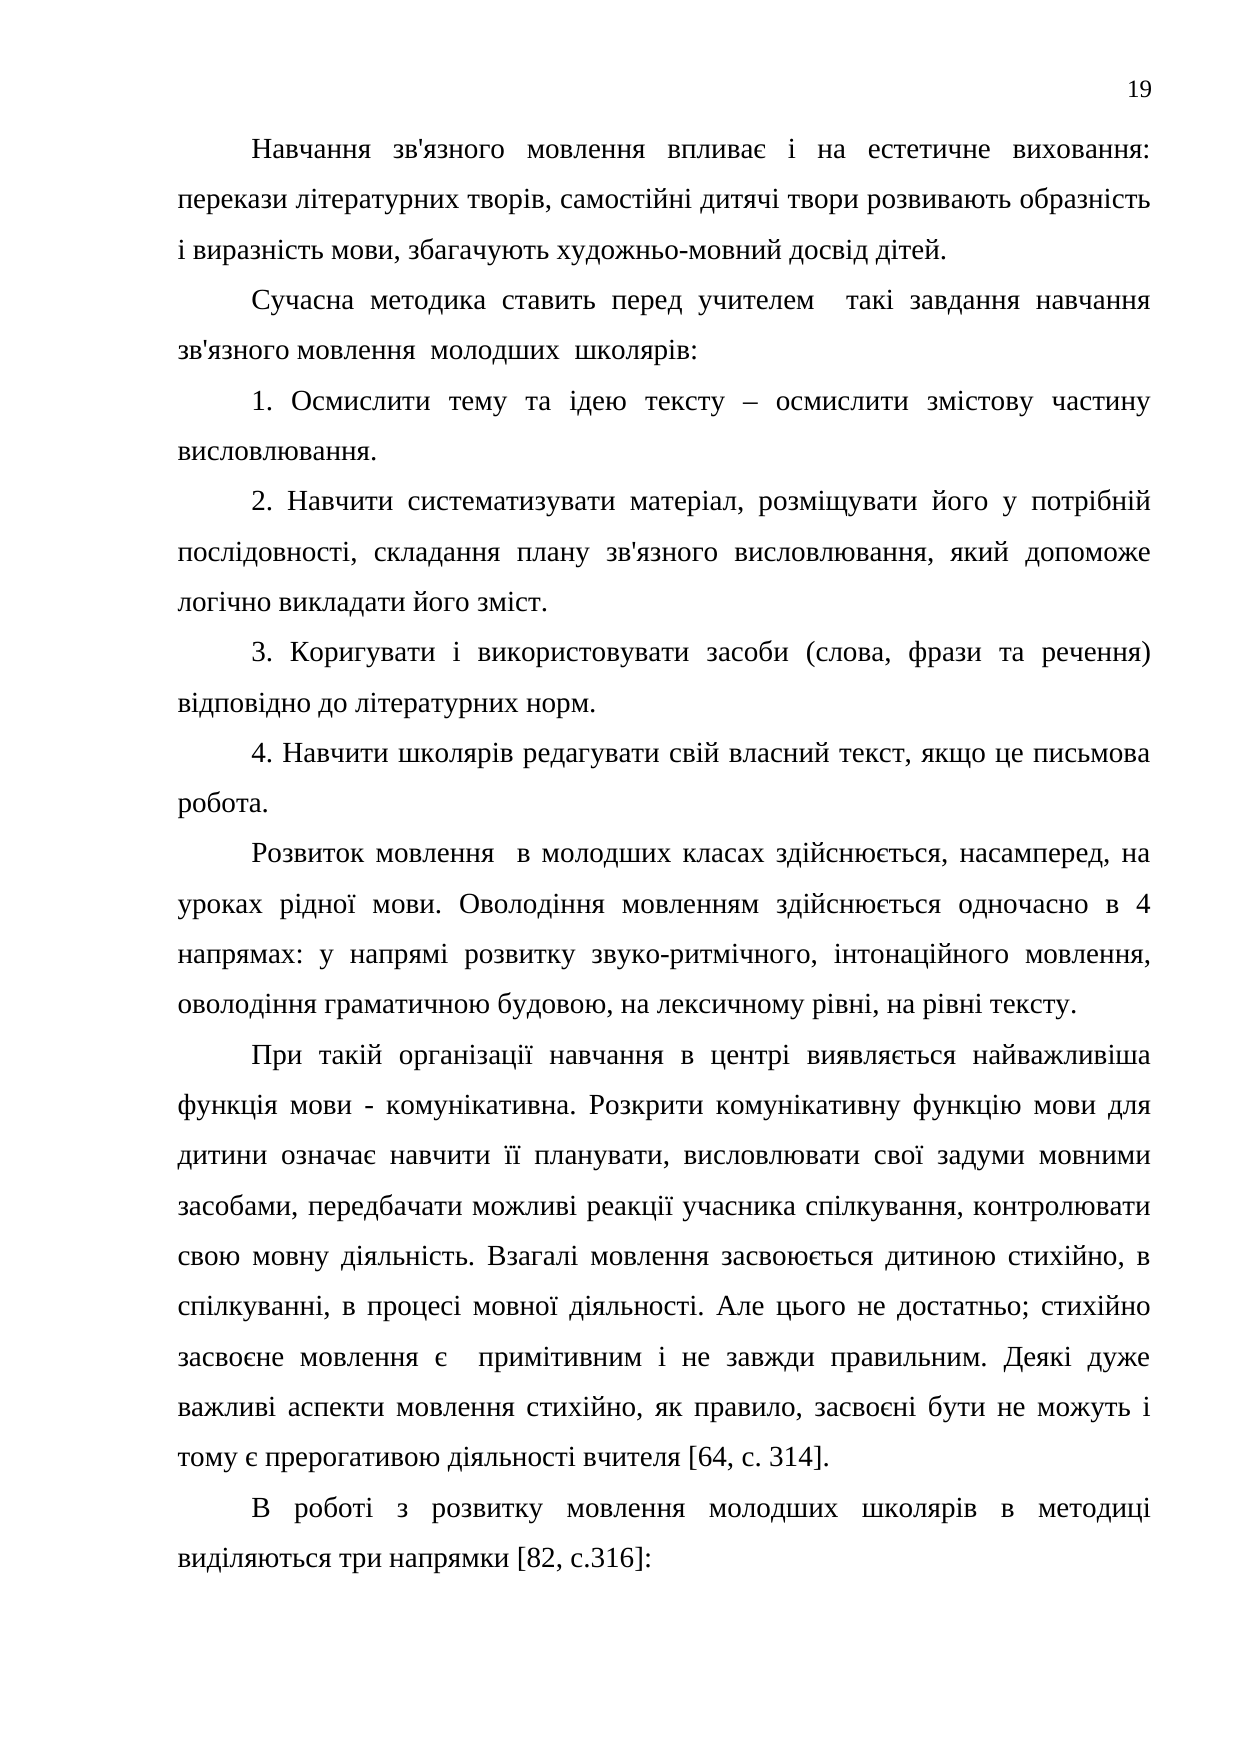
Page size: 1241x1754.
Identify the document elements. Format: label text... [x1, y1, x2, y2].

text 2. Навчити систематизувати матеріал, розміщувати його у потрібній послідовності, складання плану зв'язного висловлювання, який допоможе логічно викладати його зміст. [177, 483, 1152, 618]
text 1. Осмислити тему та ідею тексту – осмислити змістову частину висловлювання. [177, 383, 1152, 467]
text 4. Навчити школярів редагувати свій власний текст, якщо це письмова робота. [177, 735, 1152, 819]
text Сучасна методика ставить перед учителем такі завдання навчання зв'язного мовлення молодших школярів: [177, 282, 1152, 366]
list В роботі з розвитку мовлення молодших школярів в методиці виділяються три напрямки [82, с.316]: [177, 1490, 1152, 1573]
text 3. Коригувати і використовувати засоби (слова, фрази та речення) відповідно до літературних норм. [177, 634, 1152, 718]
list Навчання зв'язного мовлення впливає і на естетичне виховання: перекази літературних творів, самостійні дитячі твори розвивають образність і виразність мови, збагачують художньо-мовний досвід дітей. [177, 131, 1152, 265]
list Розвиток мовлення в молодших класах здійснюється, насамперед, на уроках рідної мови. Оволодіння мовленням здійснюється одночасно в 4 напрямах: у напрямі розвитку звуко-ритмічного, інтонаційного мовлення, оволодіння граматичною будовою, на лексичному рівні, на рівні тексту. [177, 836, 1152, 1020]
list При такій організації навчання в центрі виявляється найважливіша функція мови - комунікативна. Розкрити комунікативну функцію мови для дитини означає навчити її планувати, висловлювати свої задуми мовними засобами, передбачати можливі реакції учасника спілкування, контролювати свою мовну діяльність. Взагалі мовлення засвоюється дитиною стихійно, в спілкуванні, в процесі мовної діяльності. Але цього не достатньо; стихійно засвоєне мовлення є примітивним і не завжди правильним. Деякі дуже важливі аспекти мовлення стихійно, як правило, засвоєні бути не можуть і тому є прерогативою діяльності вчителя [64, с. 314]. [177, 1037, 1152, 1473]
